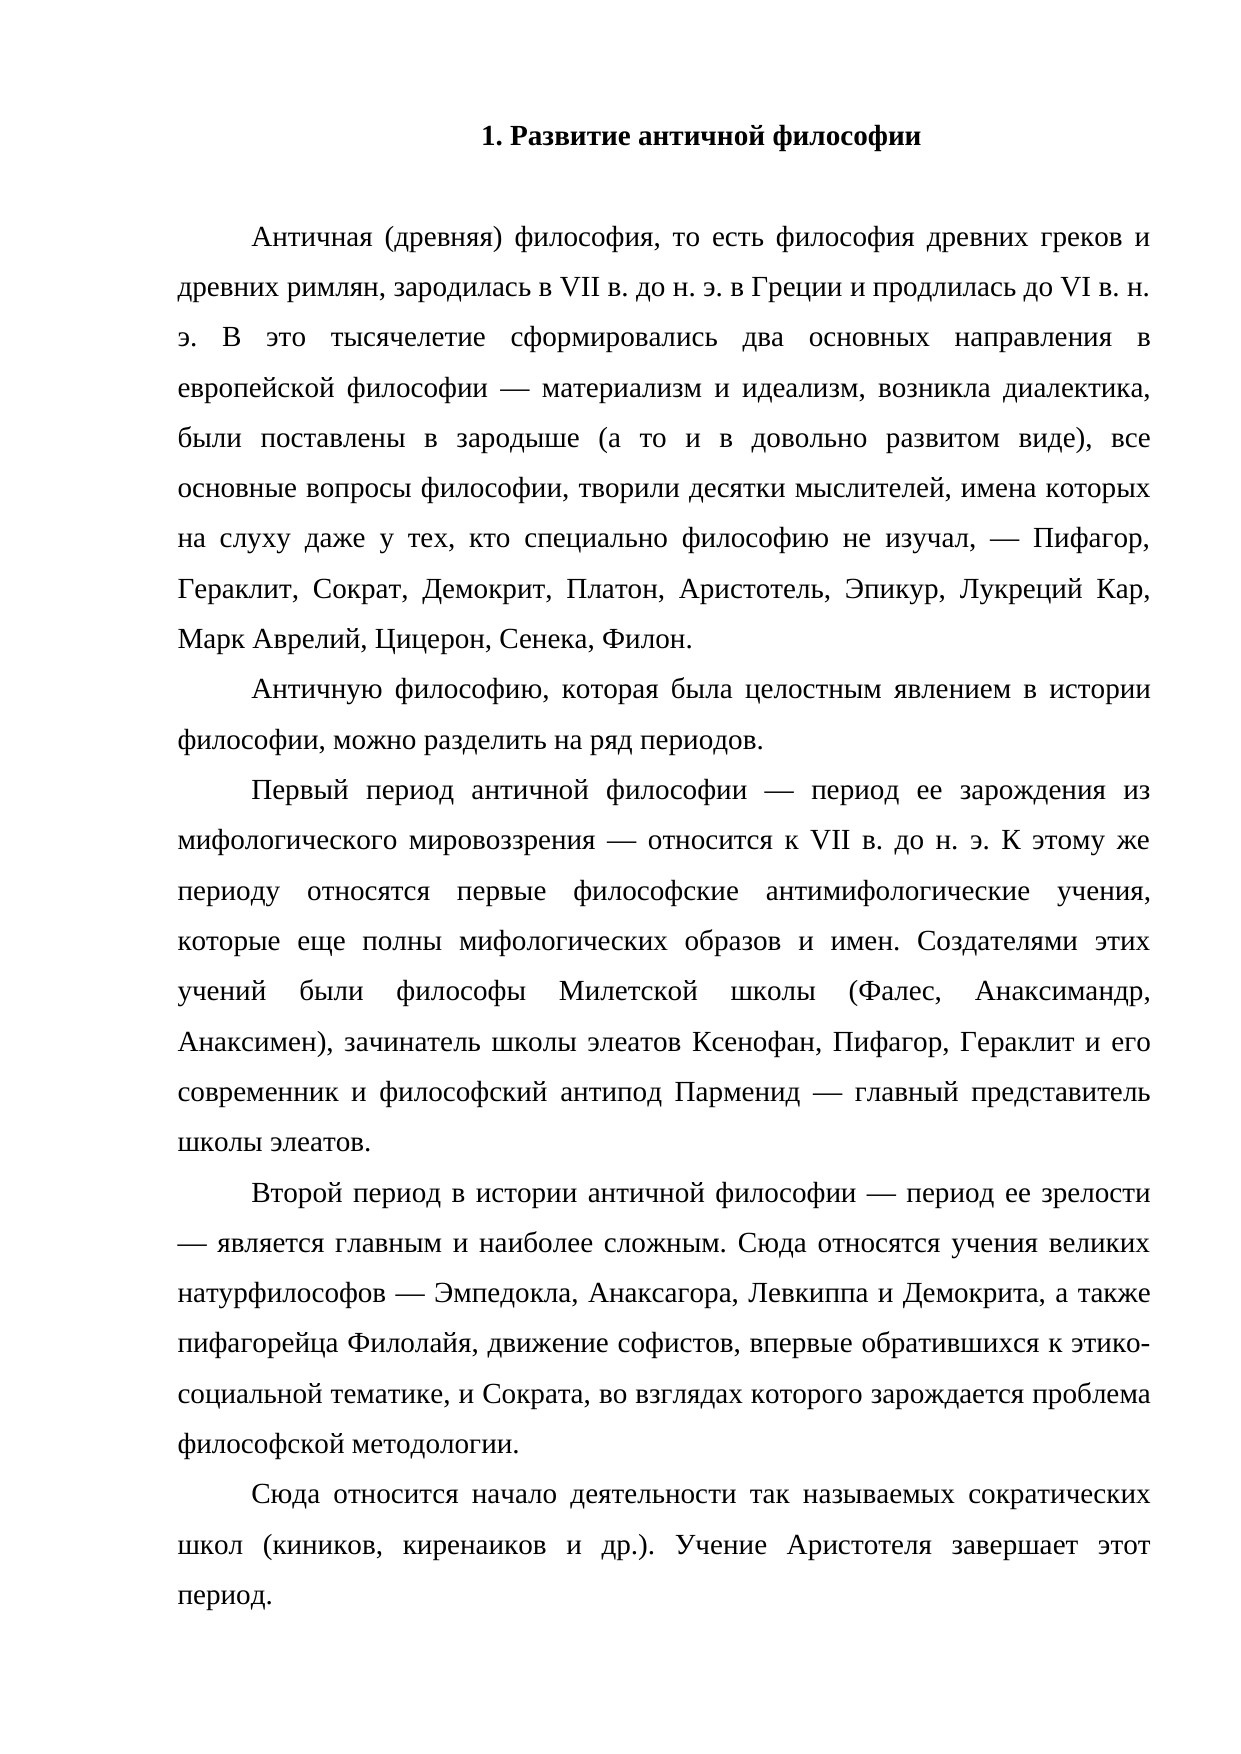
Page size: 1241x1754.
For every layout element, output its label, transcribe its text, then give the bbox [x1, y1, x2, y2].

text Античную философию, которая была целостным явлением в истории философии, можно разделить на ряд периодов. [177, 672, 1152, 755]
text Второй период в истории античной философии — период ее зрелости — является главным и наиболее сложным. Сюда относятся учения великих натурфилософов — Эмпедокла, Анаксагора, Левкиппа и Демокрита, а также пифагорейца Филолайя, движение софистов, впервые обратившихся к этико-социальной тематике, и Сократа, во взглядах которого зарождается проблема философской методологии. [177, 1175, 1152, 1460]
text Сюда относится начало деятельности так называемых сократических школ (киников, киренаиков и др.). Учение Аристотеля завершает этот период. [177, 1477, 1152, 1611]
text Античная (древняя) философия, то есть философия древних греков и древних римлян, зародилась в VII в. до н. э. в Греции и продлилась до VI в. н. э. В это тысячелетие сформировались два основных направления в европейской философии — материализм и идеализм, возникла диалектика, были поставлены в зародыше (а то и в довольно развитом виде), все основные вопросы философии, творили десятки мыслителей, имена которых на слуху даже у тех, кто специально философию не изучал, — Пифагор, Гераклит, Сократ, Демокрит, Платон, Аристотель, Эпикур, Лукреций Кар, Марк Аврелий, Цицерон, Сенека, Филон. [177, 219, 1152, 655]
text 1. Развитие античной философии [177, 118, 1152, 152]
text Первый период античной философии — период ее зарождения из мифологического мировоззрения — относится к VII в. до н. э. К этому же периоду относятся первые философские антимифологические учения, которые еще полны мифологических образов и имен. Создателями этих учений были философы Милетской школы (Фалес, Анаксимандр, Анаксимен), зачинатель школы элеатов Ксенофан, Пифагор, Гераклит и его современник и философский антипод Парменид — главный представитель школы элеатов. [177, 772, 1152, 1158]
